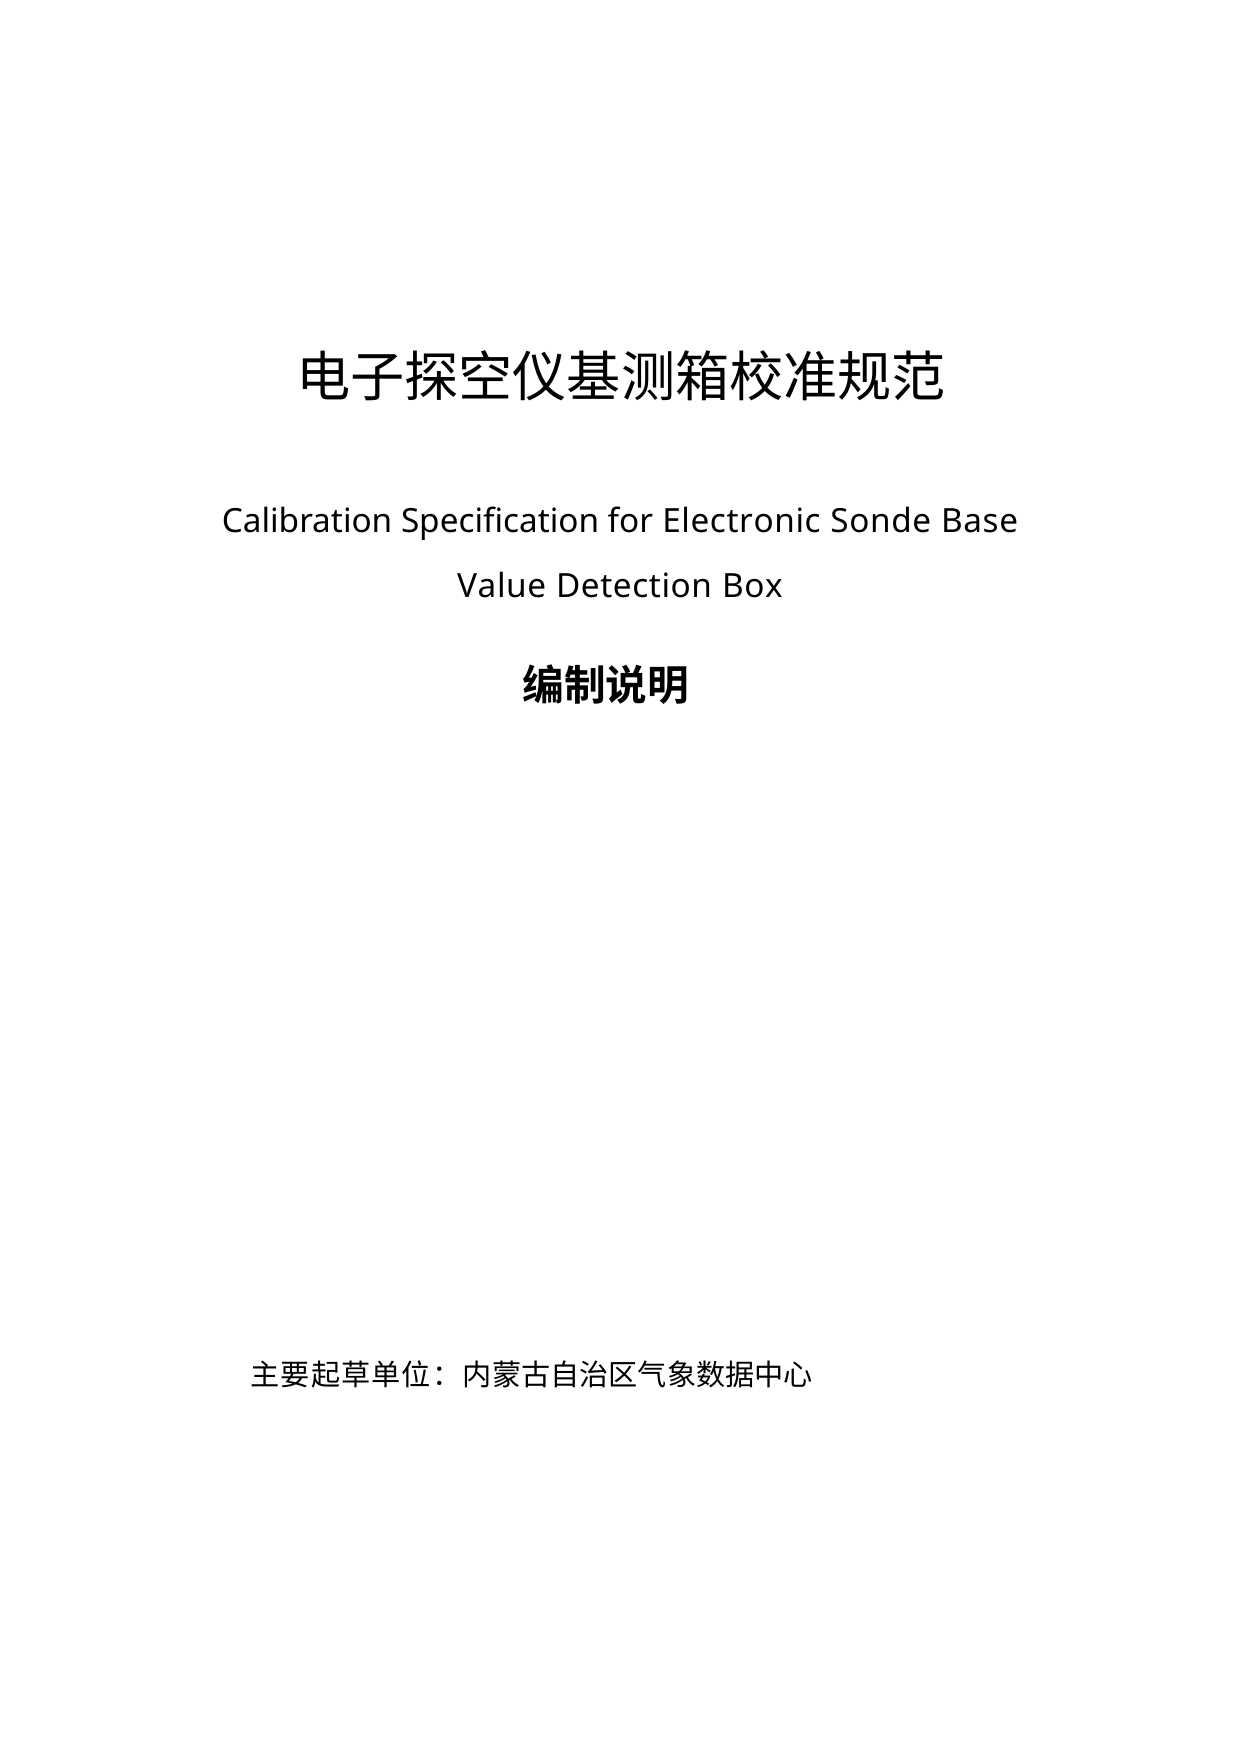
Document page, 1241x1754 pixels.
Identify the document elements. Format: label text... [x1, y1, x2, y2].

text 电子探空仪基测箱校准规范 [187, 324, 1053, 422]
text 主要起草单位：内蒙古自治区气象数据中心 [187, 1341, 1053, 1406]
text Calibration Specification for Electronic Sonde Base Value Detection Box [187, 487, 1053, 617]
text 编制说明 [187, 649, 1053, 714]
